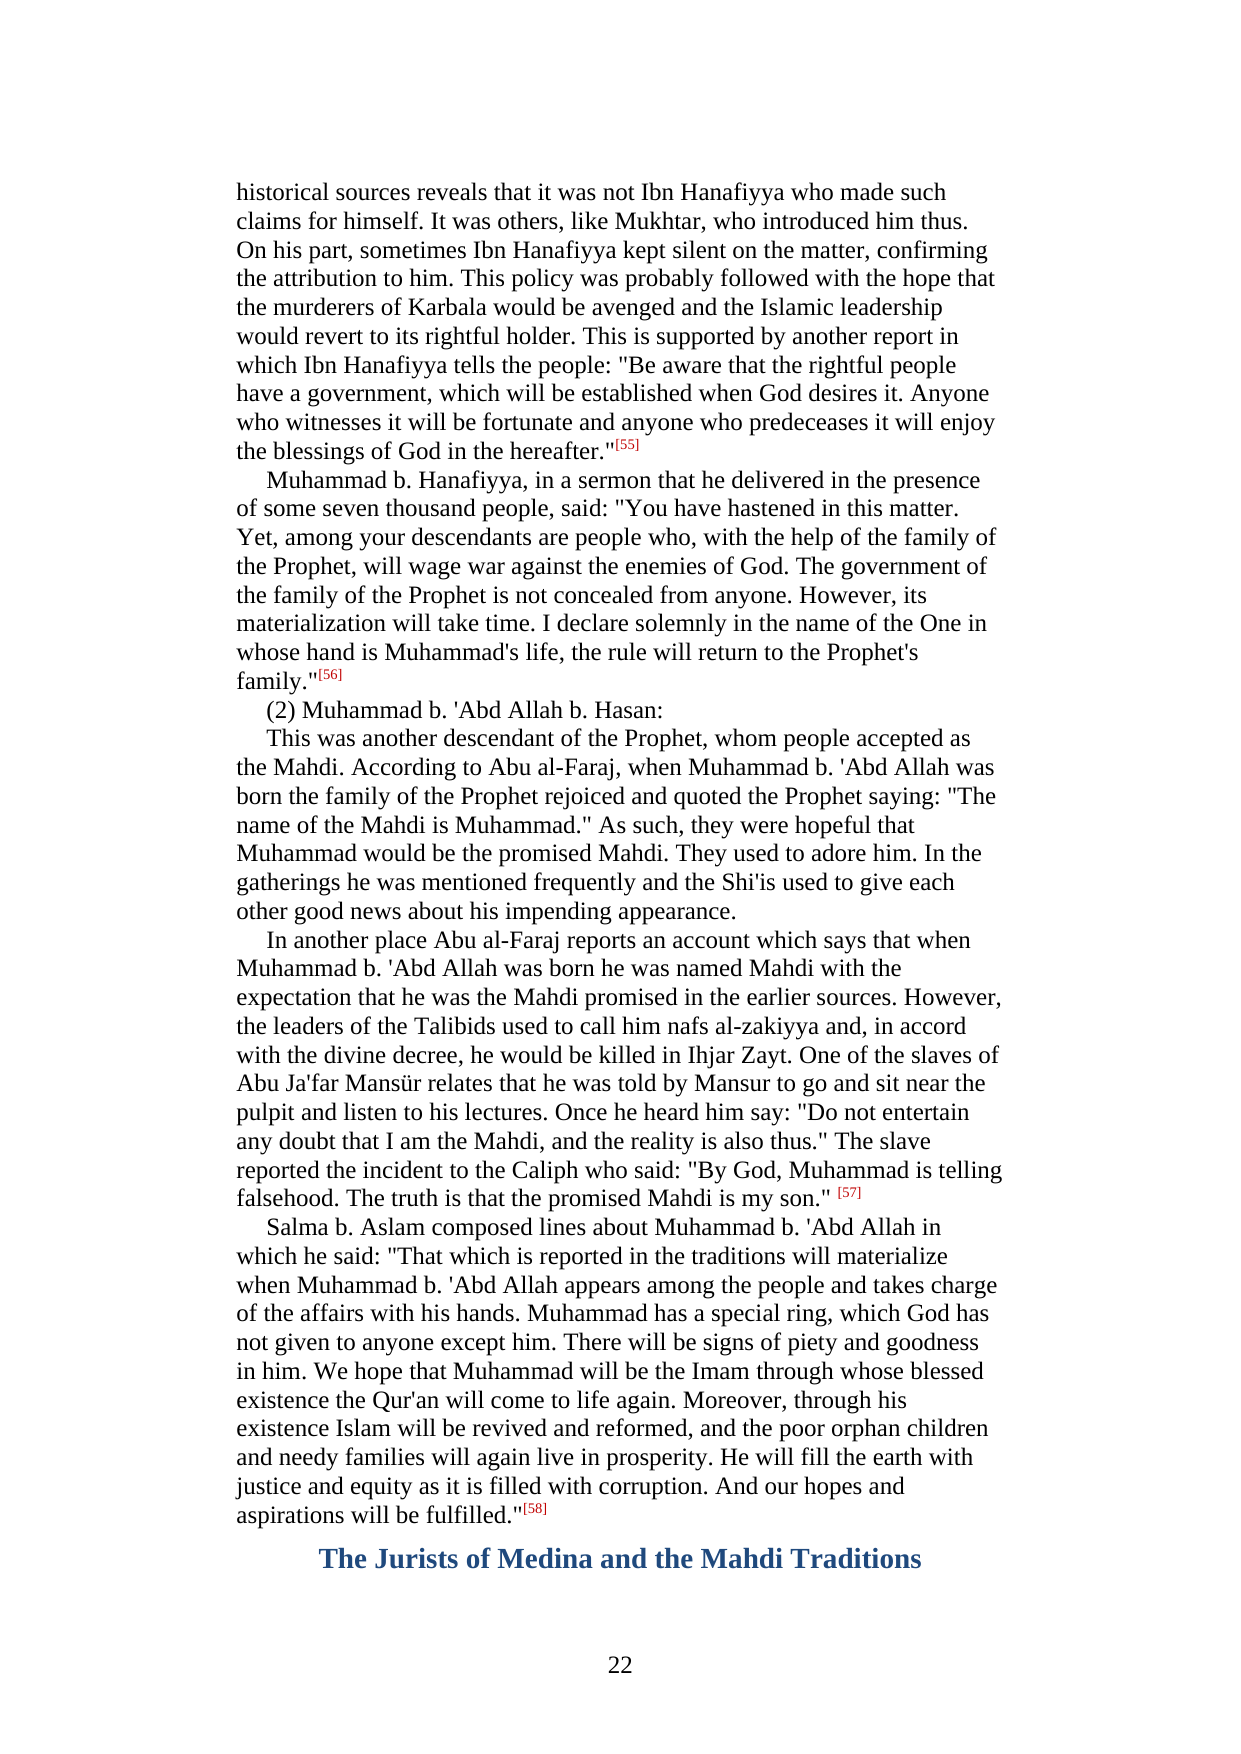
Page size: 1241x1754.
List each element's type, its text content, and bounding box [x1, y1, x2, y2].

subtitle The Jurists of Medina and the Mahdi Traditions [236, 1541, 1004, 1574]
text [236, 177, 1004, 465]
text (2) Muhammad b. 'Abd Allah b. Hasan: [236, 695, 1004, 723]
text In another place Abu al-Faraj reports an account which says that when Muhammad b. 'Abd Allah was born he was named Mahdi with the expectation that he was the Mahdi promised in the earlier sources. However, the leaders of the Talibids used to call him nafs al-zakiyya and, in accord with the divine decree, he would be killed in Ihjar Zayt. One of the slaves of Abu Ja'far Mansür relates that he was told by Mansur to go and sit near the pulpit and listen to his lectures. Once he heard him say: "Do not entertain any doubt that I am the Mahdi, and the reality is also thus." The slave reported the incident to the Caliph who said: "By God, Muhammad is telling falsehood. The truth is that the promised Mahdi is my son." [57] [236, 925, 1004, 1212]
text Salma b. Aslam composed lines about Muhammad b. 'Abd Allah in which he said: "That which is reported in the traditions will materialize when Muhammad b. 'Abd Allah appears among the people and takes charge of the affairs with his hands. Muhammad has a special ring, which God has not given to anyone except him. There will be signs of piety and goodness in him. We hope that Muhammad will be the Imam through whose blessed existence the Qur'an will come to life again. Moreover, through his existence Islam will be revived and reformed, and the poor orphan children and needy families will again live in prosperity. He will fill the earth with justice and equity as it is filled with corruption. And our hopes and aspirations will be fulfilled."[58] [236, 1212, 1004, 1528]
text Muhammad b. Hanafiyya, in a sermon that he delivered in the presence of some seven thousand people, said: "You have hastened in this matter. Yet, among your descendants are people who, with the help of the family of the Prophet, will wage war against the enemies of God. The government of the family of the Prophet is not concealed from anyone. However, its materialization will take time. I declare solemnly in the name of the One in whose hand is Muhammad's life, the rule will return to the Prophet's family."[56] [236, 465, 1004, 695]
text This was another descendant of the Prophet, whom people accepted as the Mahdi. According to Abu al-Faraj, when Muhammad b. 'Abd Allah was born the family of the Prophet rejoiced and quoted the Prophet saying: "The name of the Mahdi is Muhammad." As such, they were hopeful that Muhammad would be the promised Mahdi. They used to adore him. In the gatherings he was mentioned frequently and the Shi'is used to give each other good news about his impending appearance. [236, 723, 1004, 925]
